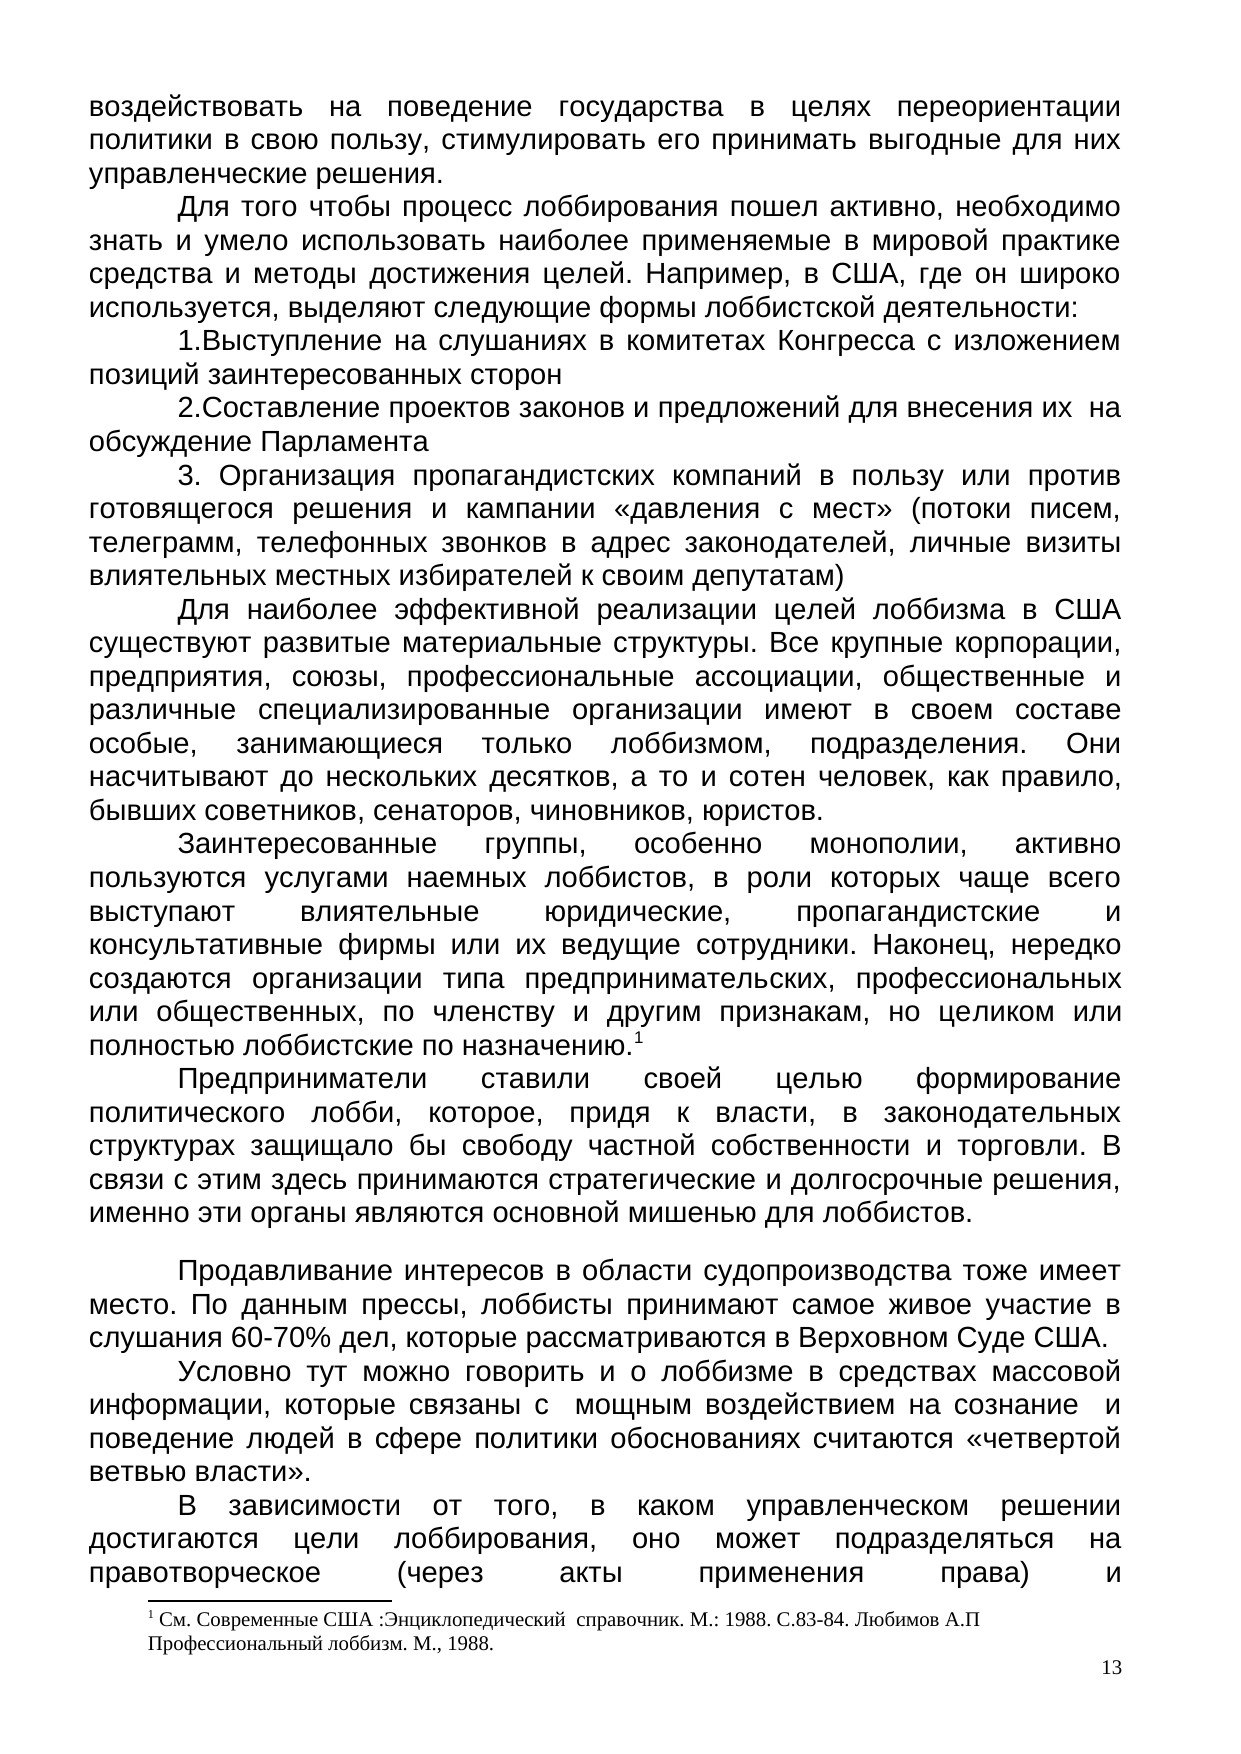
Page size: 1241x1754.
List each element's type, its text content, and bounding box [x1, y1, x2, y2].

text 3. Организация пропагандистских компаний в пользу или против готовящегося решения и кампании «давления с мест» (потоки писем, телеграмм, телефонных звонков в адрес законодателей, личные визиты влиятельных местных избирателей к своим депутатам) [89, 458, 1122, 592]
text Условно тут можно говорить и о лоббизме в средствах массовой информации, которые связаны с мощным воздействием на сознание и поведение людей в сфере политики обоснованиях считаются «четвертой ветвью власти». [89, 1354, 1122, 1488]
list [89, 89, 1122, 189]
text Продавливание интересов в области судопроизводства тоже имеет место. По данным прессы, лоббисты принимают самое живое участие в слушания 60-70% дел, которые рассматриваются в Верховном Суде США. [89, 1253, 1122, 1354]
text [89, 1488, 1122, 1588]
text 2.Составление проектов законов и предложений для внесения их на обсуждение Парламента [89, 391, 1122, 458]
text Заинтересованные группы, особенно монополии, активно пользуются услугами наемных лоббистов, в роли которых чаще всего выступают влиятельные юридические, пропагандистские и консультативные фирмы или их ведущие сотрудники. Наконец, нередко создаются организации типа предпринимательских, профессиональных или общественных, по членству и другим признакам, но целиком или полностью лоббистские по назначению. [89, 827, 1122, 1061]
text Предприниматели ставили своей целью формирование политического лобби, которое, придя к власти, в законодательных структурах защищало бы свободу частной собственности и торговли. В связи с этим здесь принимаются стратегические и долгосрочные решения, именно эти органы являются основной мишенью для лоббистов. [89, 1061, 1122, 1229]
text Для того чтобы процесс лоббирования пошел активно, необходимо знать и умело использовать наиболее применяемые в мировой практике средства и методы достижения целей. Например, в США, где он широко используется, выделяют следующие формы лоббистской деятельности: [89, 189, 1122, 323]
text Для наиболее эффективной реализации целей лоббизма в США существуют развитые материальные структуры. Все крупные корпорации, предприятия, союзы, профессиональные ассоциации, общественные и различные специализированные организации имеют в своем составе особые, занимающиеся только лоббизмом, подразделения. Они насчитывают до нескольких десятков, а то и сотен человек, как правило, бывших советников, сенаторов, чиновников, юристов. [89, 592, 1122, 827]
text 1.Выступление на слушаниях в комитетах Конгресса с изложением позиций заинтересованных сторон [89, 323, 1122, 391]
